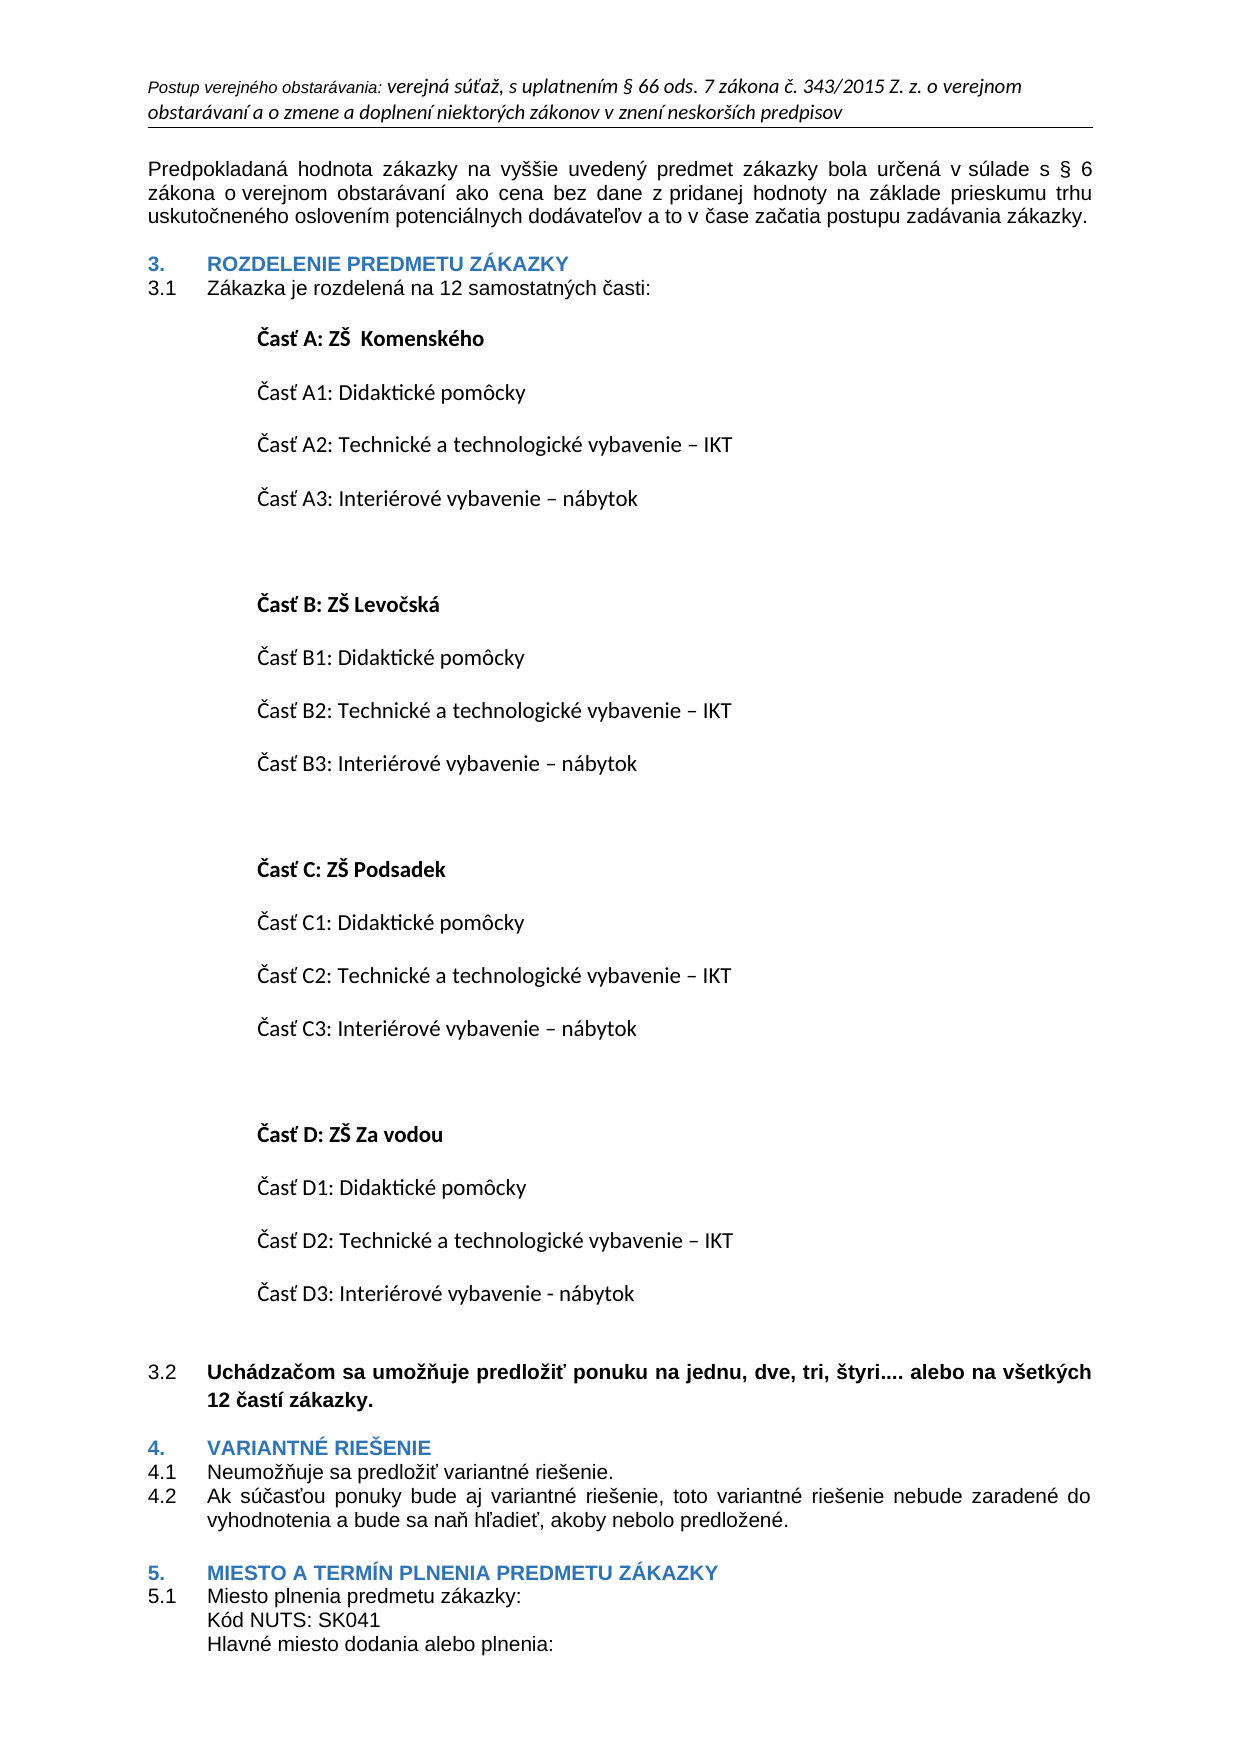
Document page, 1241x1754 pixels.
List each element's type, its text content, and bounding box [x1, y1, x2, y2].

list Rozdelenie predmetu zákazky [148, 252, 1093, 276]
text Časť D3: Interiérové vybavenie - nábytok [257, 1279, 1093, 1307]
list Variantné riešenie [148, 1436, 1093, 1460]
text Časť B3: Interiérové vybavenie – nábytok [257, 749, 1093, 777]
text Časť C3: Interiérové vybavenie – nábytok [257, 1014, 1093, 1042]
text Časť A2: Technické a technologické vybavenie – IKT [257, 431, 1093, 459]
text Časť C2: Technické a technologické vybavenie – IKT [257, 961, 1093, 989]
text Časť B: ZŠ Levočská [257, 590, 1093, 618]
list Miesto a termín plnenia PREDMETU zákazky [148, 1560, 1093, 1584]
text Časť A: ZŠ Komenského [257, 324, 1093, 353]
text Časť C: ZŠ Podsadek [257, 855, 1093, 883]
text Kód NUTS: SK041 [148, 1608, 1093, 1632]
text Časť C1: Didaktické pomôcky [257, 908, 1093, 936]
list Zákazka je rozdelená na 12 samostatných časti: [148, 276, 1093, 300]
list Neumožňuje sa predložiť variantné riešenie. [148, 1460, 1093, 1484]
text Časť D1: Didaktické pomôcky [257, 1173, 1093, 1201]
text Hlavné miesto dodania alebo plnenia: [148, 1632, 1093, 1656]
text Časť B1: Didaktické pomôcky [257, 643, 1093, 671]
text Časť D2: Technické a technologické vybavenie – IKT [257, 1226, 1093, 1254]
list Miesto plnenia predmetu zákazky: [148, 1584, 1093, 1608]
list Ak súčasťou ponuky bude aj variantné riešenie, toto variantné riešenie nebude zaradené do vyhodnotenia a bude sa naň hľadieť, akoby nebolo predložené. [148, 1484, 1093, 1532]
list Uchádzačom sa umožňuje predložiť ponuku na jednu, dve, tri, štyri.... alebo na všetkých 12 častí zákazky. [148, 1360, 1093, 1411]
text Časť D: ZŠ Za vodou [257, 1120, 1093, 1148]
text Predpokladaná hodnota zákazky na vyššie uvedený predmet zákazky bola určená v súlade s § 6 zákona o verejnom obstarávaní ako cena bez dane z pridanej hodnoty na základe prieskumu trhu uskutočneného oslovením potenciálnych dodávateľov a to v čase začatia postupu zadávania zákazky. [148, 156, 1093, 228]
text Časť B2: Technické a technologické vybavenie – IKT [257, 696, 1093, 724]
text Časť A1: Didaktické pomôcky [257, 378, 1093, 406]
text Časť A3: Interiérové vybavenie – nábytok [257, 484, 1093, 512]
